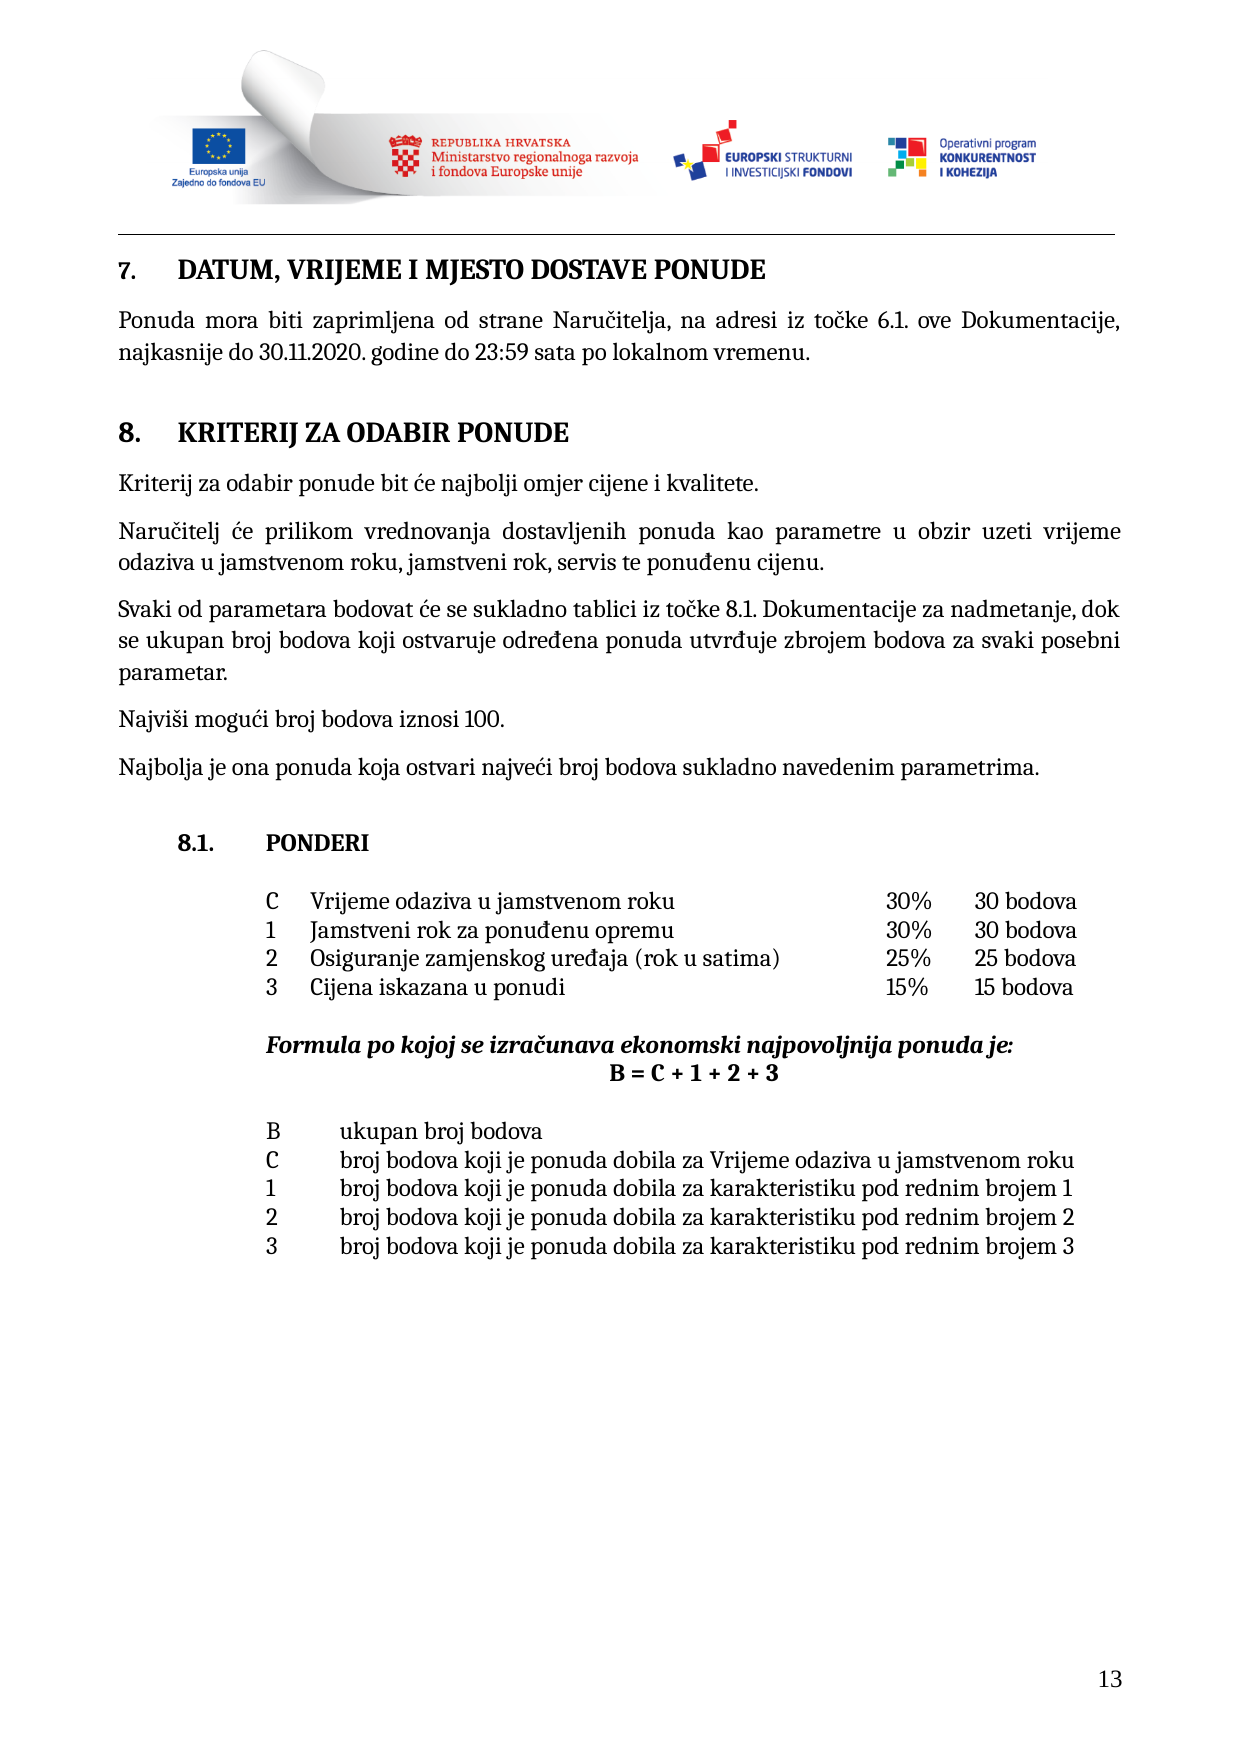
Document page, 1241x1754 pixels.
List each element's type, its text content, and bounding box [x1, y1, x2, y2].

text Svaki od parametara bodovat će se sukladno tablici iz točke 8.1. Dokumentacije za nadmetanje, dok se ukupan broj bodova koji ostvaruje određena ponuda utvrđuje zbrojem bodova za svaki posebni parametar. [118, 595, 1122, 686]
text B = C + 1 + 2 + 3 [266, 1059, 1122, 1088]
text C broj bodova koji je ponuda dobila za Vrijeme odaziva u jamstvenom roku [266, 1146, 1122, 1174]
text 3 broj bodova koji je ponuda dobila za karakteristiku pod rednim brojem 3 [266, 1232, 1122, 1261]
picture [144, 45, 1048, 222]
text 8.1. PONDERI [118, 829, 1122, 858]
text 1 broj bodova koji je ponuda dobila za karakteristiku pod rednim brojem 1 [266, 1174, 1122, 1203]
text Najviši mogući broj bodova iznosi 100. [118, 705, 1122, 734]
text 8. KRITERIJ ZA ODABIR PONUDE [118, 416, 1122, 450]
text Kriterij za odabir ponude bit će najbolji omjer cijene i kvalitete. [118, 469, 1122, 498]
text Ponuda mora biti zaprimljena od strane Naručitelja, na adresi iz točke 6.1. ove Dokumentacije, najkasnije do 30.11.2020. godine do 23:59 sata po lokalnom vremenu. [118, 306, 1122, 366]
text 2 Osiguranje zamjenskog uređaja (rok u satima) 25% 25 bodova [266, 944, 1122, 973]
text Najbolja je ona ponuda koja ostvari najveći broj bodova sukladno navedenim parametrima. [118, 753, 1122, 782]
text Naručitelj će prilikom vrednovanja dostavljenih ponuda kao parametre u obzir uzeti vrijeme odaziva u jamstvenom roku, jamstveni rok, servis te ponuđenu cijenu. [118, 517, 1122, 576]
text 3 Cijena iskazana u ponudi 15% 15 bodova [266, 973, 1122, 1002]
text B ukupan broj bodova [266, 1117, 1122, 1146]
text 7. DATUM, VRIJEME I MJESTO DOSTAVE PONUDE [118, 180, 1122, 287]
text C Vrijeme odaziva u jamstvenom roku 30% 30 bodova [266, 887, 1122, 916]
text 1 Jamstveni rok za ponuđenu opremu 30% 30 bodova [266, 916, 1122, 944]
text Formula po kojoj se izračunava ekonomski najpovoljnija ponuda je: [266, 1031, 1122, 1059]
text 2 broj bodova koji je ponuda dobila za karakteristiku pod rednim brojem 2 [266, 1203, 1122, 1232]
